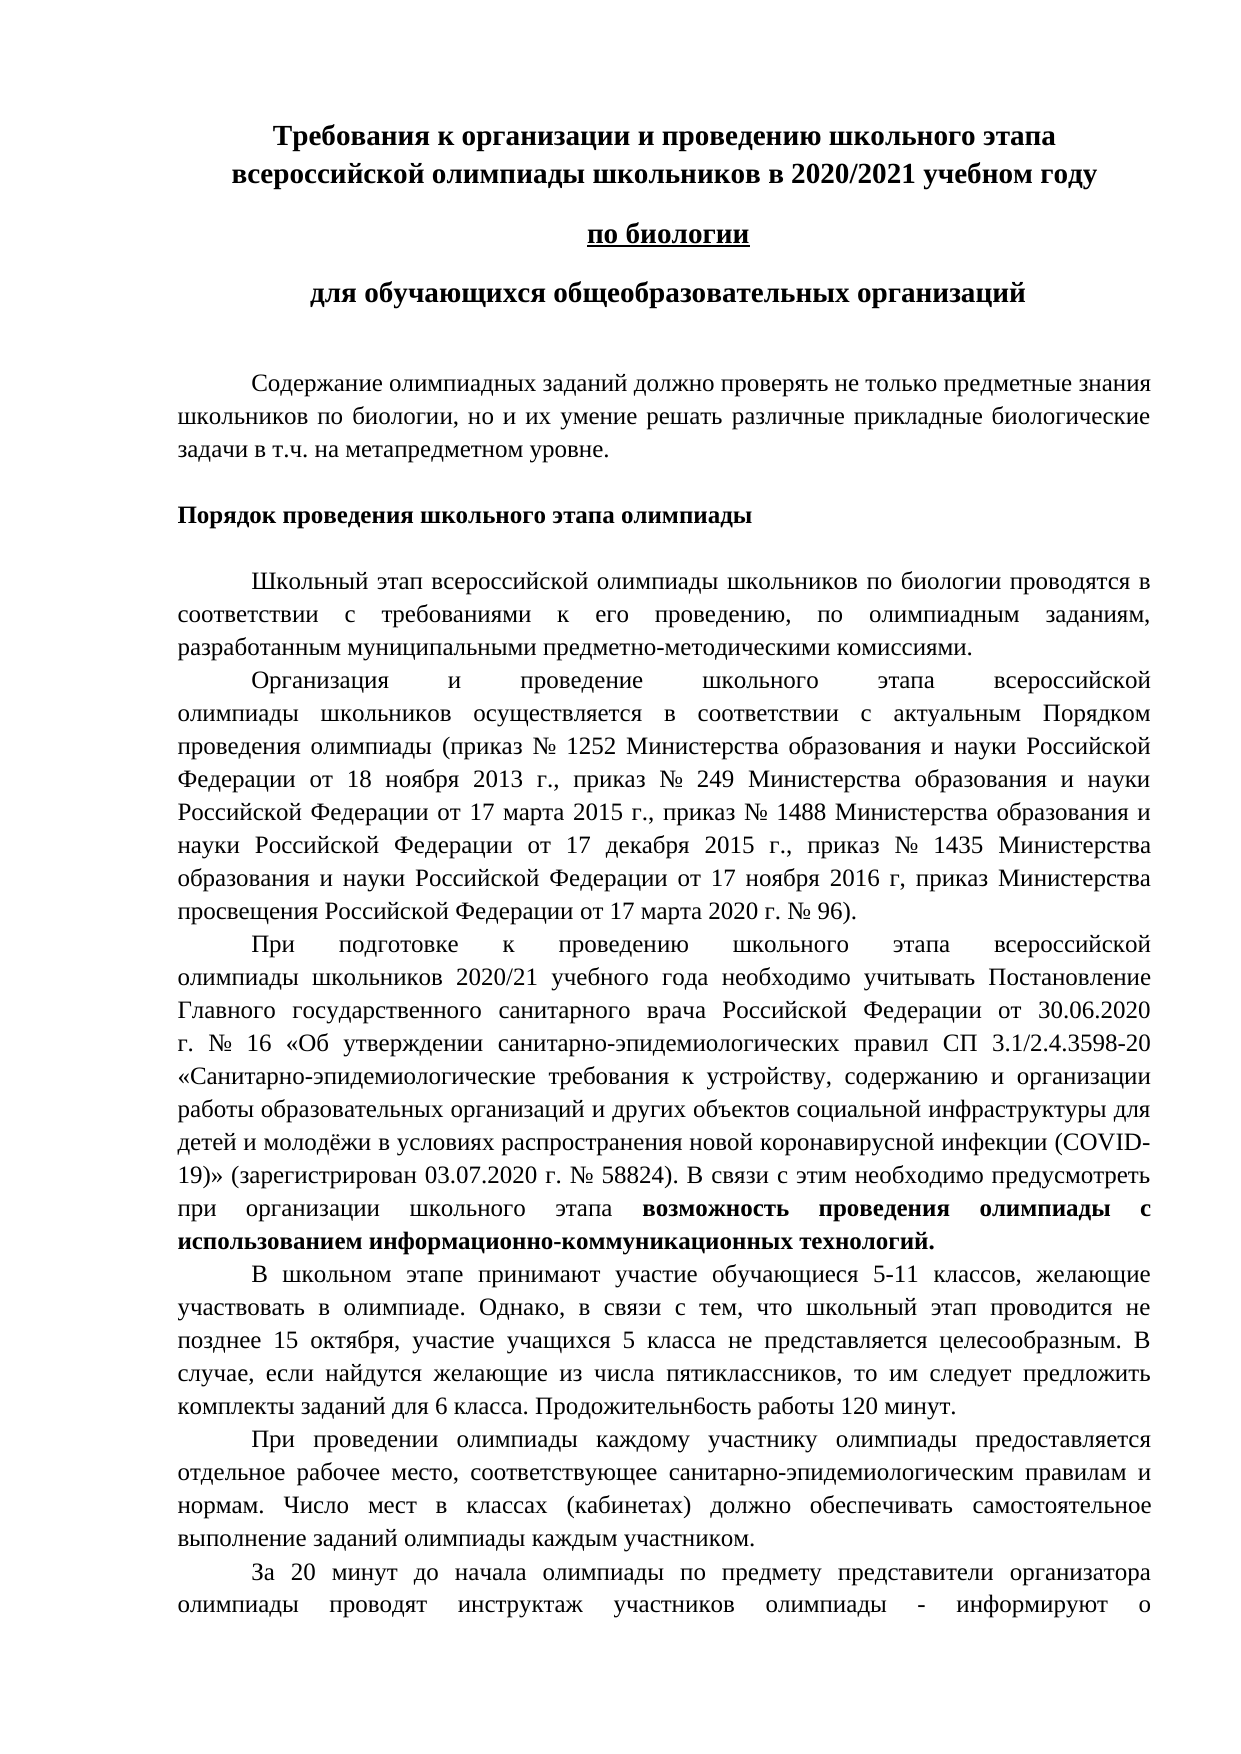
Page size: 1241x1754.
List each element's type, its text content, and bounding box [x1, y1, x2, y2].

text При подготовке к проведению школьного этапа всероссийской олимпиады школьников 2020/21 учебного года необходимо учитывать Постановление Главного государственного санитарного врача Российской Федерации от 30.06.2020 г. № 16 «Об утверждении санитарно-эпидемиологических правил СП 3.1/2.4.3598-20 «Санитарно-эпидемиологические требования к устройству, содержанию и организации работы образовательных организаций и других объектов социальной инфраструктуры для детей и молодёжи в условиях распространения новой коронавирусной инфекции (COVID-19)» (зарегистрирован 03.07.2020 г. № 58824). В связи с этим необходимо предусмотреть при организации школьного этапа возможность проведения олимпиады с использованием информационно-коммуникационных технологий. [177, 929, 1152, 1255]
text При проведении олимпиады каждому участнику олимпиады предоставляется отдельное рабочее место, соответствующее санитарно-эпидемиологическим правилам и нормам. Число мест в классах (кабинетах) должно обеспечивать самостоятельное выполнение заданий олимпиады каждым участником. [177, 1424, 1152, 1552]
text Школьный этап всероссийской олимпиады школьников по биологии проводятся в соответствии с требованиями к его проведению, по олимпиадным заданиям, разработанным муниципальными предметно-методическими комиссиями. [177, 566, 1152, 661]
text всероссийской олимпиады школьников в 2020/2021 учебном году [177, 157, 1152, 190]
text для обучающихся общеобразовательных организаций [177, 275, 1152, 309]
text Порядок проведения школьного этапа олимпиады [177, 500, 1152, 529]
text по биологии [177, 216, 1152, 249]
text Организация и проведение школьного этапа всероссийской олимпиады школьников осуществляется в соответствии с актуальным Порядком проведения олимпиады (приказ № 1252 Министерства образования и науки Российской Федерации от 18 ноября 2013 г., приказ № 249 Министерства образования и науки Российской Федерации от 17 марта 2015 г., приказ № 1488 Министерства образования и науки Российской Федерации от 17 декабря 2015 г., приказ № 1435 Министерства образования и науки Российской Федерации от 17 ноября 2016 г, приказ Министерства просвещения Российской Федерации от 17 марта 2020 г. № 96). [177, 665, 1152, 925]
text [177, 1557, 1152, 1618]
text Требования к организации и проведению школьного этапа [177, 118, 1152, 152]
text Содержание олимпиадных заданий должно проверять не только предметные знания школьников по биологии, но и их умение решать различные прикладные биологические задачи в т.ч. на метапредметном уровне. [177, 368, 1152, 463]
text В школьном этапе принимают участие обучающиеся 5-11 классов, желающие участвовать в олимпиаде. Однако, в связи с тем, что школьный этап проводится не позднее 15 октября, участие учащихся 5 класса не представляется целесообразным. В случае, если найдутся желающие из числа пятиклассников, то им следует предложить комплекты заданий для 6 класса. Продожительн6ость работы 120 минут. [177, 1259, 1152, 1420]
